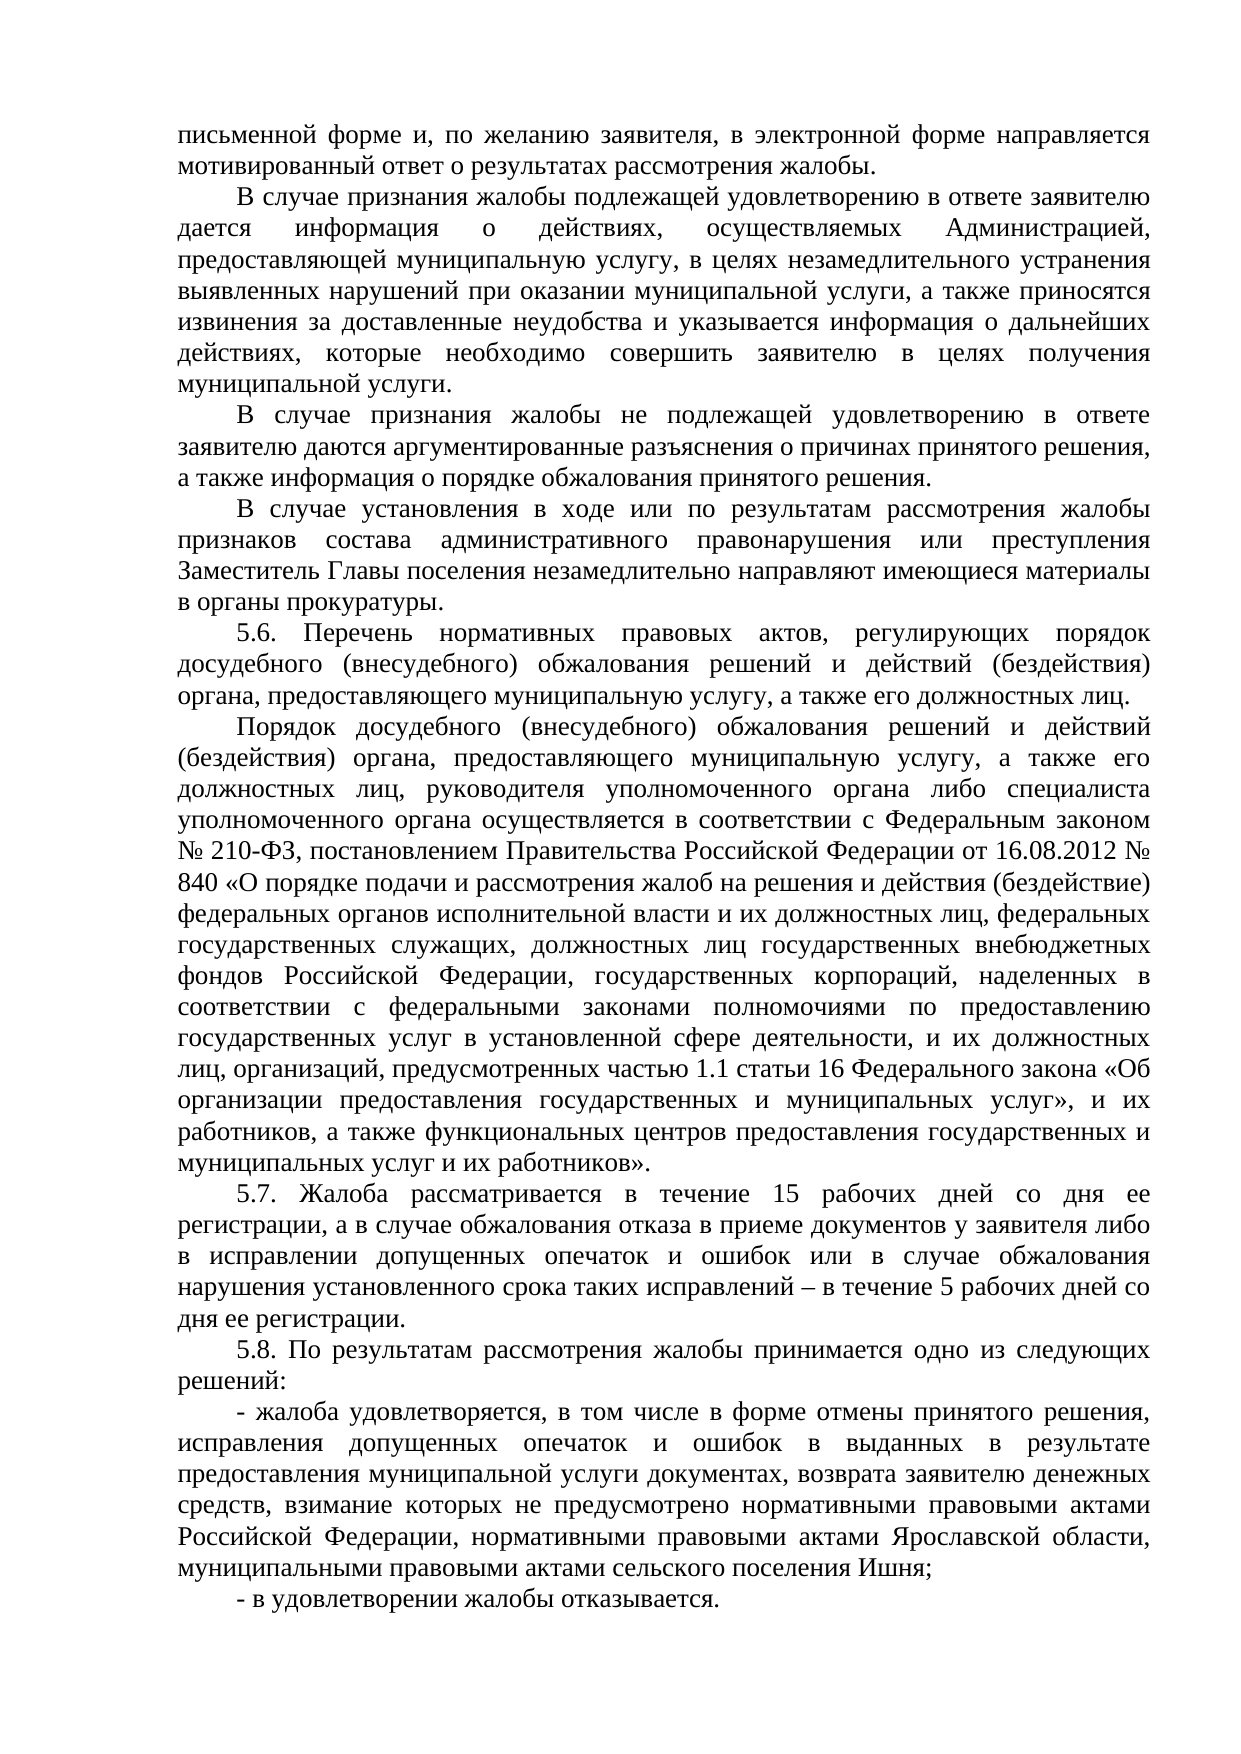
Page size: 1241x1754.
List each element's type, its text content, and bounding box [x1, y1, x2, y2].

text В случае установления в ходе или по результатам рассмотрения жалобы признаков состава административного правонарушения или преступления Заместитель Главы поселения незамедлительно направляют имеющиеся материалы в органы прокуратуры. [177, 492, 1152, 616]
text - в удовлетворении жалобы отказывается. [177, 1582, 1152, 1613]
text 5.7. Жалоба рассматривается в течение 15 рабочих дней со дня ее регистрации, а в случае обжалования отказа в приеме документов у заявителя либо в исправлении допущенных опечаток и ошибок или в случае обжалования нарушения установленного срока таких исправлений – в течение 5 рабочих дней со дня ее регистрации. [177, 1177, 1152, 1333]
text Порядок досудебного (внесудебного) обжалования решений и действий (бездействия) органа, предоставляющего муниципальную услугу, а также его должностных лиц, руководителя уполномоченного органа либо специалиста уполномоченного органа осуществляется в соответствии с Федеральным законом № 210-ФЗ, постановлением Правительства Российской Федерации от 16.08.2012 № 840 «О порядке подачи и рассмотрения жалоб на решения и действия (бездействие) федеральных органов исполнительной власти и их должностных лиц, федеральных государственных служащих, должностных лиц государственных внебюджетных фондов Российской Федерации, государственных корпораций, наделенных в соответствии с федеральными законами полномочиями по предоставлению государственных услуг в установленной сфере деятельности, и их должностных лиц, организаций, предусмотренных частью 1.1 статьи 16 Федерального закона «Об организации предоставления государственных и муниципальных услуг», и их работников, а также функциональных центров предоставления государственных и муниципальных услуг и их работников». [177, 710, 1152, 1177]
text В случае признания жалобы подлежащей удовлетворению в ответе заявителю дается информация о действиях, осуществляемых Администрацией, предоставляющей муниципальную услугу, в целях незамедлительного устранения выявленных нарушений при оказании муниципальной услуги, а также приносятся извинения за доставленные неудобства и указывается информация о дальнейших действиях, которые необходимо совершить заявителю в целях получения муниципальной услуги. [177, 180, 1152, 398]
text В случае признания жалобы не подлежащей удовлетворению в ответе заявителю даются аргументированные разъяснения о причинах принятого решения, а также информация о порядке обжалования принятого решения. [177, 398, 1152, 492]
text - жалоба удовлетворяется, в том числе в форме отмены принятого решения, исправления допущенных опечаток и ошибок в выданных в результате предоставления муниципальной услуги документах, возврата заявителю денежных средств, взимание которых не предусмотрено нормативными правовыми актами Российской Федерации, нормативными правовыми актами Ярославской области, муниципальными правовыми актами сельского поселения Ишня; [177, 1395, 1152, 1582]
text 5.6. Перечень нормативных правовых актов, регулирующих порядок досудебного (внесудебного) обжалования решений и действий (бездействия) органа, предоставляющего муниципальную услугу, а также его должностных лиц. [177, 616, 1152, 710]
text 5.8. По результатам рассмотрения жалобы принимается одно из следующих решений: [177, 1333, 1152, 1395]
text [177, 118, 1152, 180]
